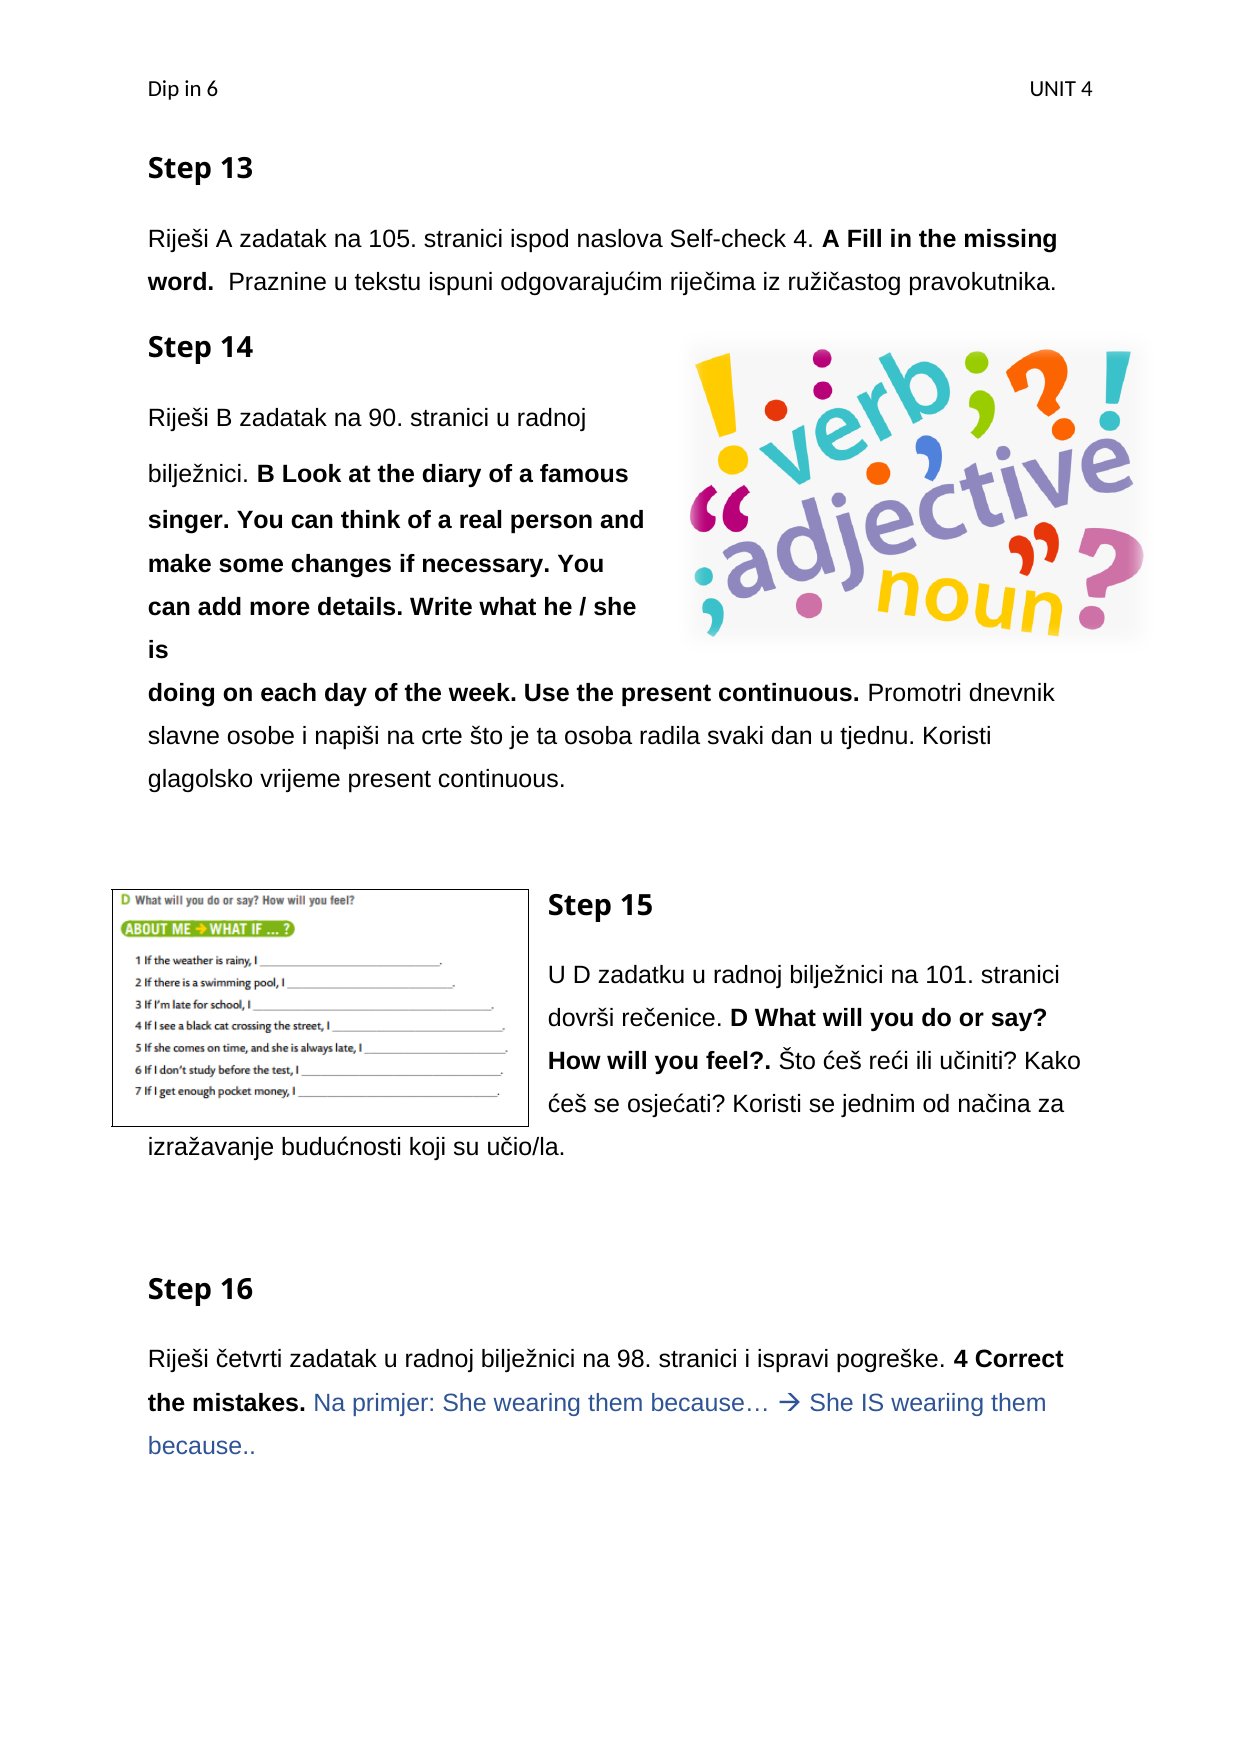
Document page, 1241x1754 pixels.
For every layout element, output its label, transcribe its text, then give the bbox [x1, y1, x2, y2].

text Step 16 [148, 1268, 1093, 1308]
text Riješi A zadatak na 105. stranici ispod naslova Self-check 4. A Fill in the missing word. Praznine u tekstu ispuni odgovarajućim riječima iz ružičastog pravokutnika. [148, 224, 1093, 296]
text Step 13 [148, 148, 1093, 187]
text Step 14 [148, 327, 1093, 366]
text Step 15 [148, 884, 1093, 923]
picture [691, 345, 1131, 640]
text Riješi četvrti zadatak u radnoj bilježnici na 98. stranici i ispravi pogreške. 4 Correct the mistakes. Na primjer: She wearing them because… She IS weariing them because.. [148, 1344, 1093, 1459]
picture [113, 890, 528, 1126]
text U D zadatku u radnoj bilježnici na 101. stranici dovrši rečenice. D What will you do or say? How will you feel?. Što ćeš reći ili učiniti? Kako ćeš se osjećati? Koristi se jednim od načina za izražavanje budućnosti koji su učio/la. [148, 960, 1093, 1161]
text Riješi B zadatak na 90. stranici u radnoj bilježnici. B Look at the diary of a famous singer. You can think of a real person and make some changes if necessary. You can add more details. Write what he / she is doing on each day of the week. Use the present continuous. Promotri dnevnik slavne osobe i napiši na crte što je ta osoba radila svaki dan u tjednu. Koristi glagolsko vrijeme present continuous. [148, 403, 1093, 793]
